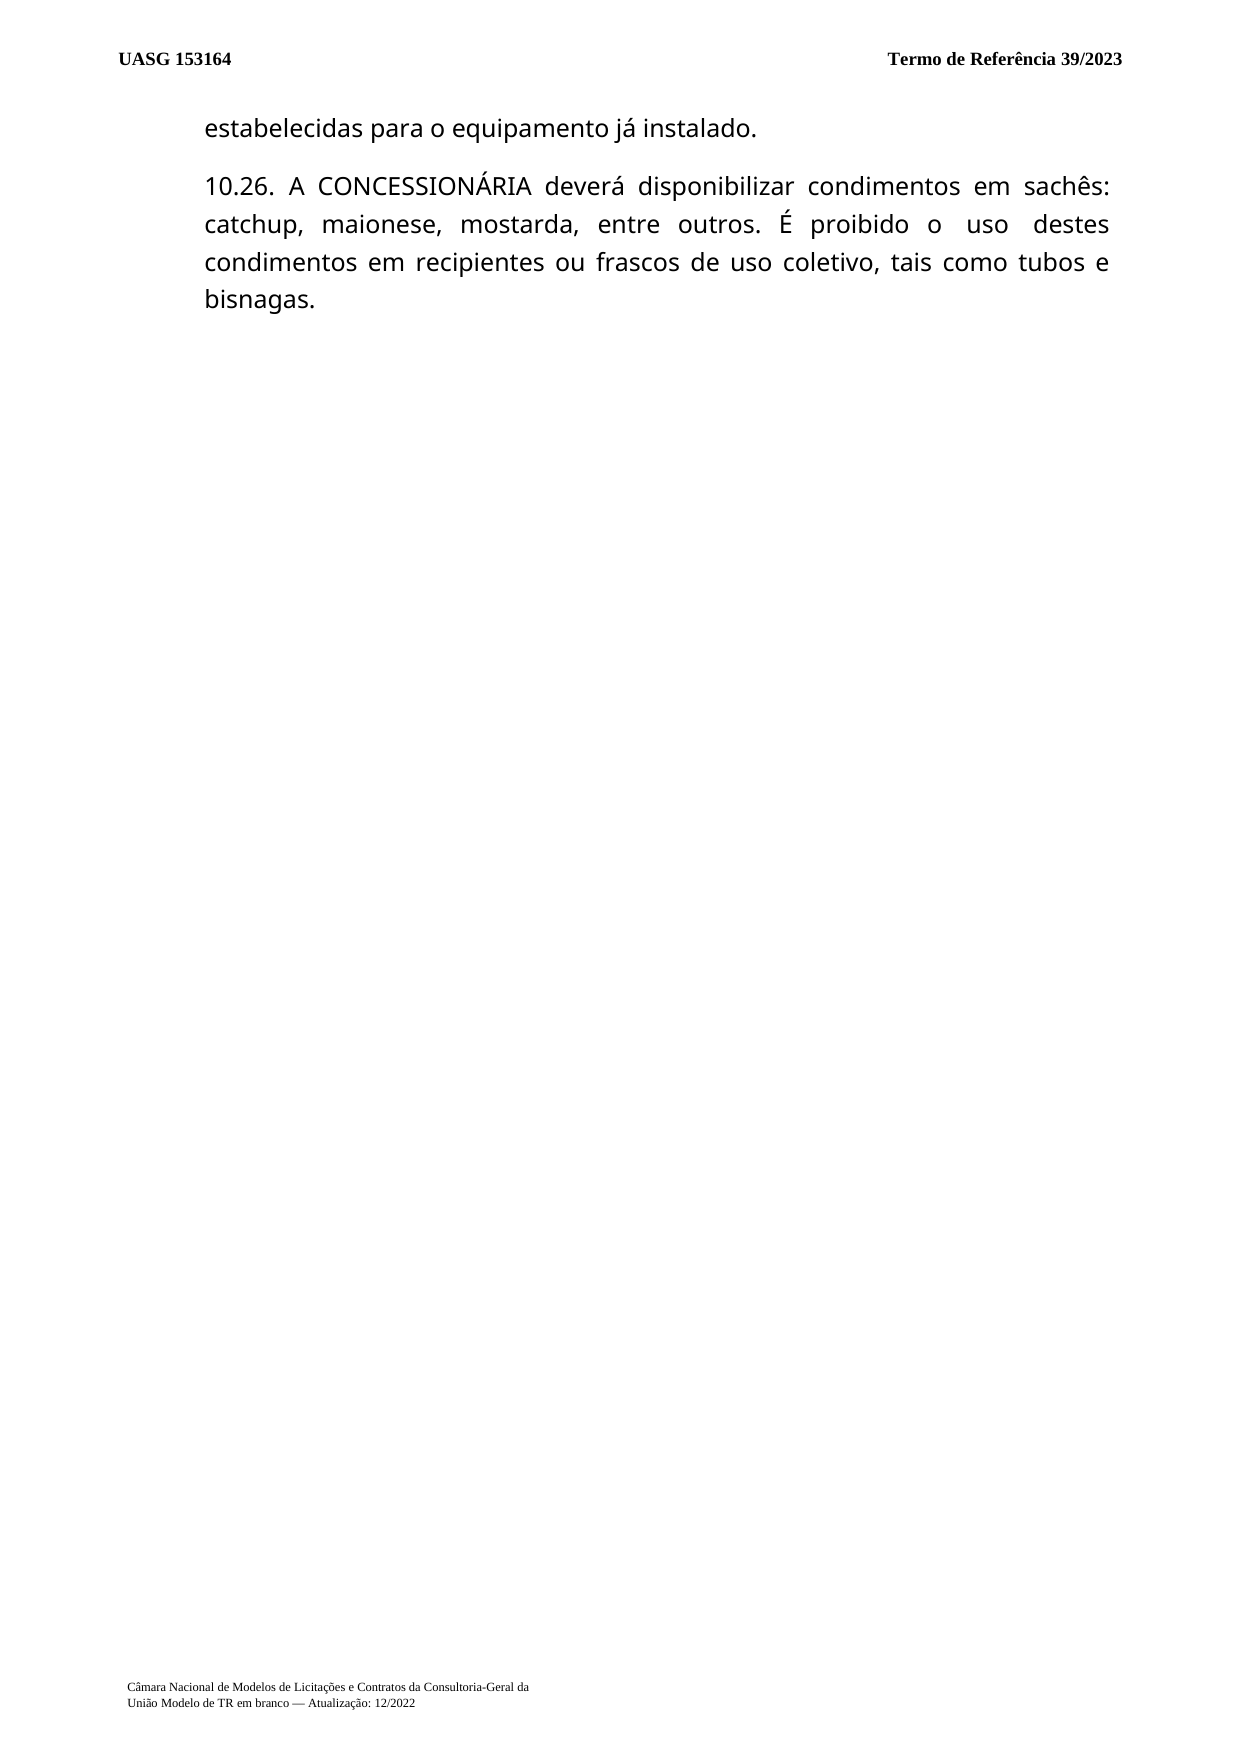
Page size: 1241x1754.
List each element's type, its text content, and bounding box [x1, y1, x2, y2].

list A CONCESSIONÁRIA deverá disponibilizar condimentos em sachês: catchup, maionese, mostarda, entre outros. É proibido o uso destes condimentos em recipientes ou frascos de uso coletivo, tais como tubos e bisnagas. [204, 169, 1110, 316]
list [204, 110, 1110, 144]
